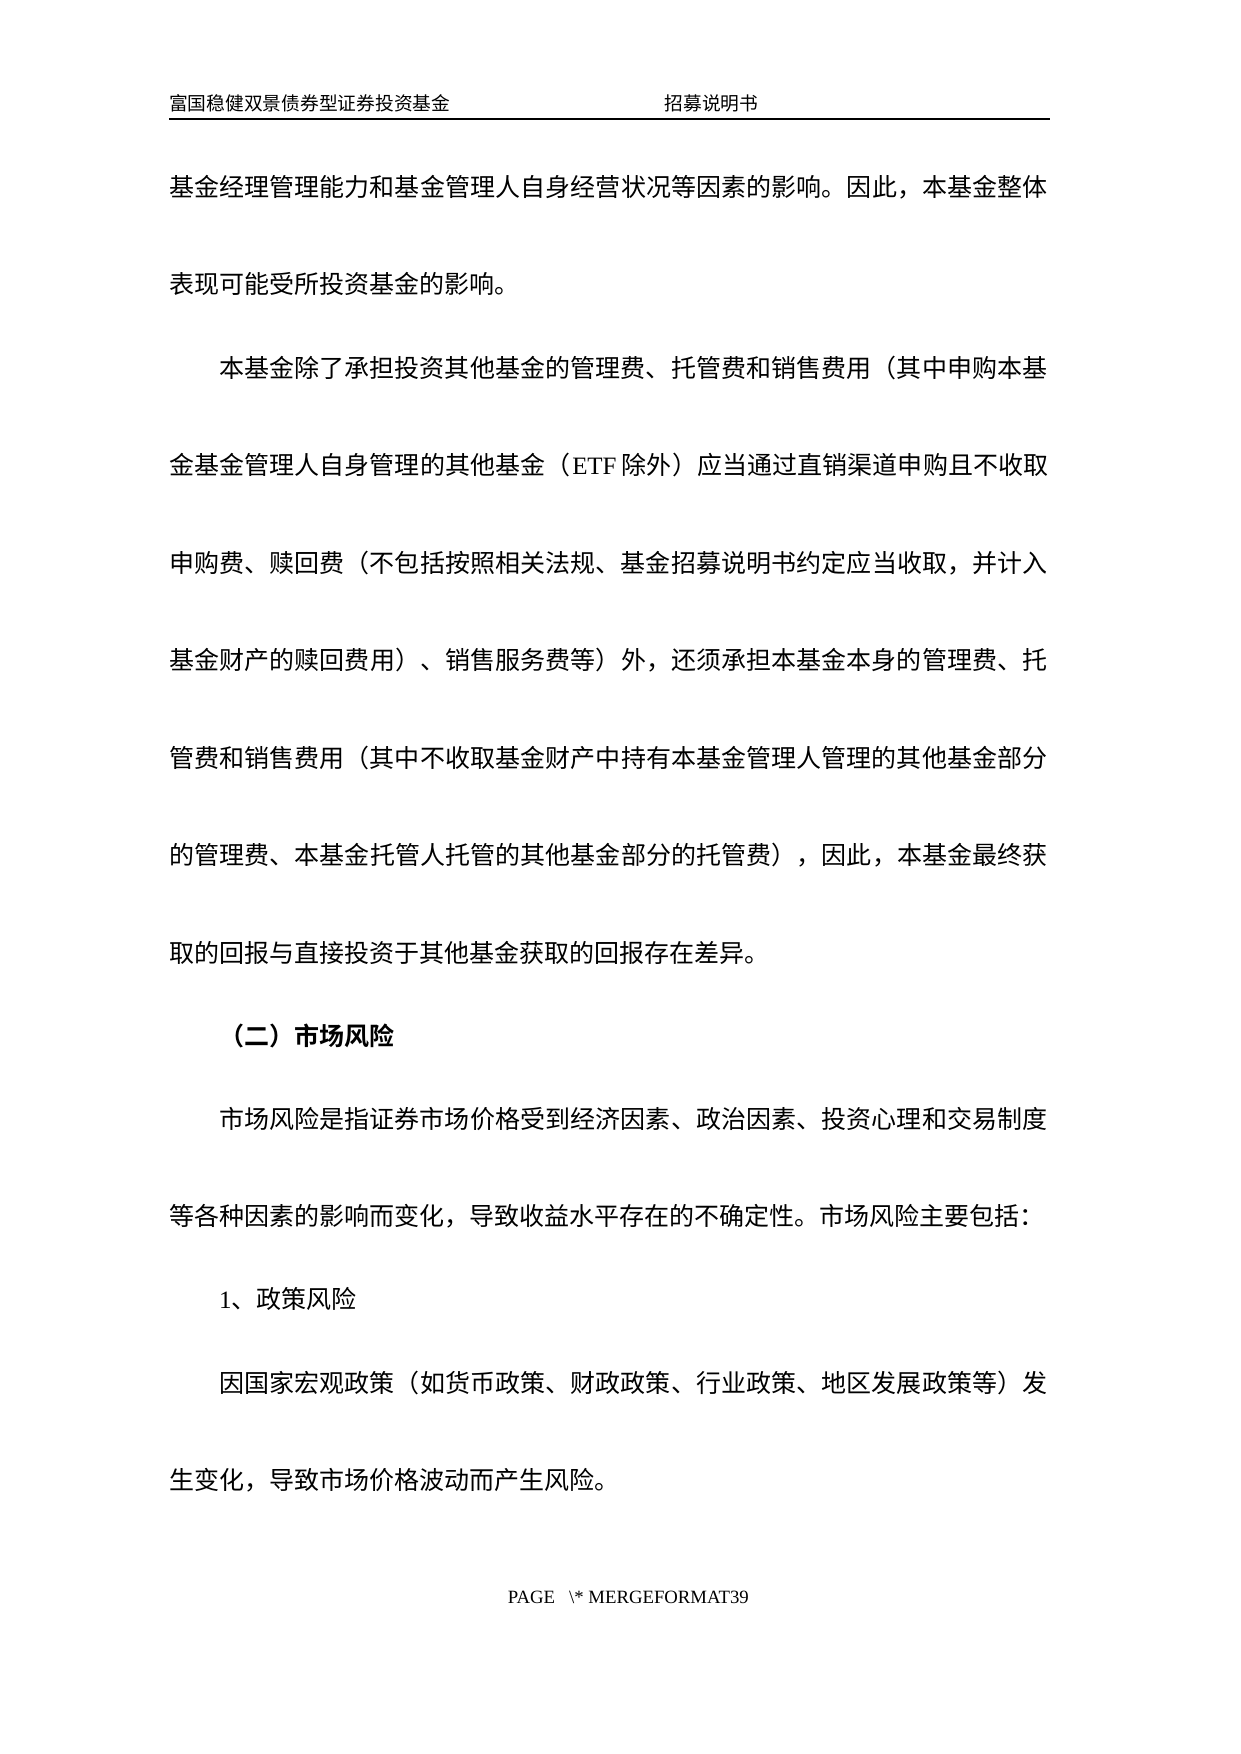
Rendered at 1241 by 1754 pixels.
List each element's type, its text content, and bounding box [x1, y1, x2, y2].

text 1、政策风险 [169, 1266, 1050, 1331]
text 因国家宏观政策（如货币政策、财政政策、行业政策、地区发展政策等）发生变化，导致市场价格波动而产生风险。 [169, 1349, 1050, 1511]
text （二）市场风险 [169, 1002, 1050, 1067]
text 本基金除了承担投资其他基金的管理费、托管费和销售费用（其中申购本基金基金管理人自身管理的其他基金（ETF除外）应当通过直销渠道申购且不收取申购费、赎回费（不包括按照相关法规、基金招募说明书约定应当收取，并计入基金财产的赎回费用）、销售服务费等）外，还须承担本基金本身的管理费、托管费和销售费用（其中不收取基金财产中持有本基金管理人管理的其他基金部分的管理费、本基金托管人托管的其他基金部分的托管费），因此，本基金最终获取的回报与直接投资于其他基金获取的回报存在差异。 [169, 334, 1050, 984]
text 市场风险是指证券市场价格受到经济因素、政治因素、投资心理和交易制度等各种因素的影响而变化，导致收益水平存在的不确定性。市场风险主要包括： [169, 1085, 1050, 1247]
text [169, 153, 1050, 316]
